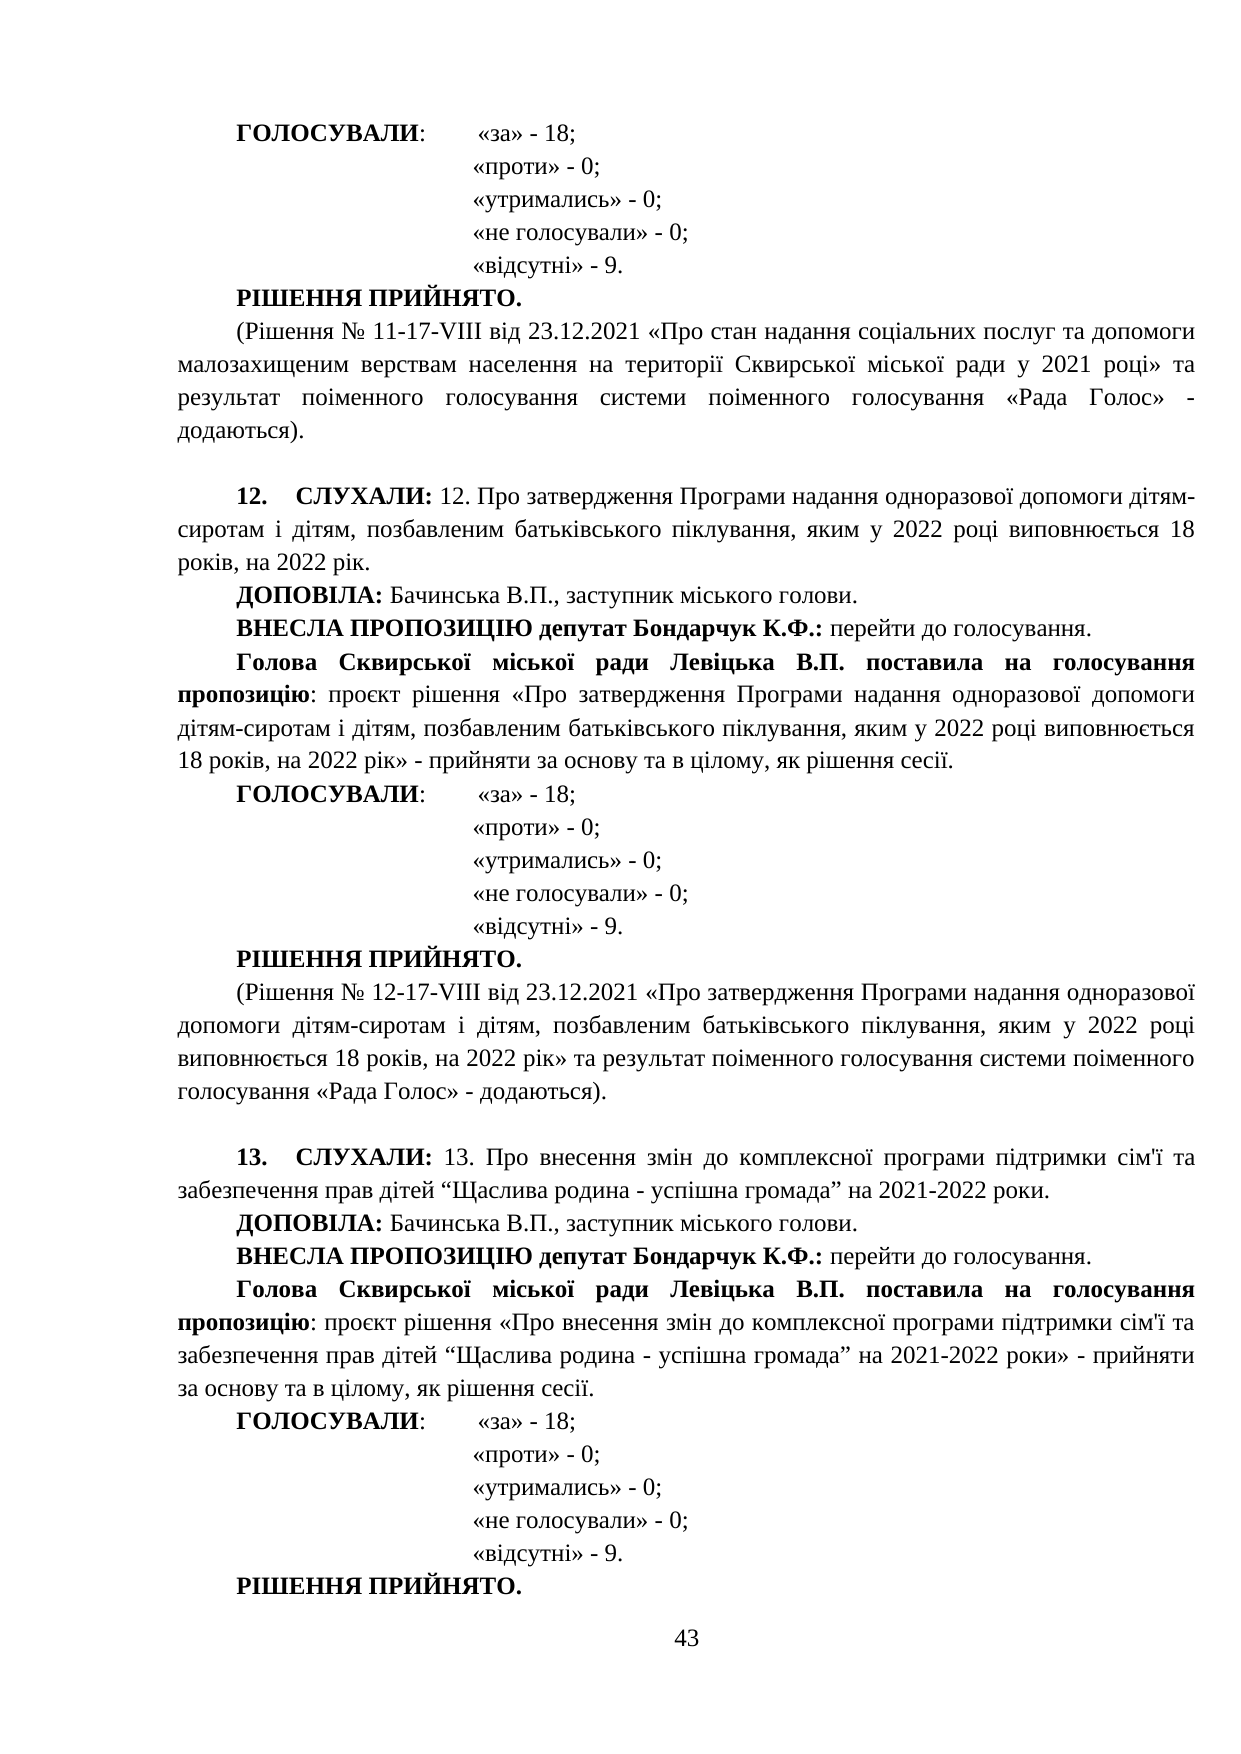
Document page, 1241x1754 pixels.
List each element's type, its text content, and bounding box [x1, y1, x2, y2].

text «проти» - 0; [428, 151, 1196, 180]
text РІШЕННЯ ПРИЙНЯТО. [177, 283, 1196, 312]
text РІШЕННЯ ПРИЙНЯТО. [177, 944, 1196, 972]
text «утримались» - 0; [428, 845, 1196, 873]
text ДОПОВІЛА: Бачинська В.П., заступник міського голови. [177, 1208, 1196, 1237]
text «утримались» - 0; [428, 1472, 1196, 1501]
text Голова Сквирської міської ради Левіцька В.П. поставила на голосування пропозицію: проєкт рішення «Про затвердження Програми надання одноразової допомоги дітям-сиротам і дітям, позбавленим батьківського піклування, яким у 2022 році виповнюється 18 років, на 2022 рік» - прийняти за основу та в цілому, як рішення сесії. [177, 647, 1196, 774]
text РІШЕННЯ ПРИЙНЯТО. [177, 1571, 1196, 1600]
text «проти» - 0; [428, 1439, 1196, 1468]
text ДОПОВІЛА: Бачинська В.П., заступник міського голови. [177, 581, 1196, 609]
text «утримались» - 0; [428, 184, 1196, 213]
list СЛУХАЛИ: 12. Про затвердження Програми надання одноразової допомоги дітям-сиротам і дітям, позбавленим батьківського піклування, яким у 2022 році виповнюється 18 років, на 2022 рік. [177, 481, 1196, 576]
text «проти» - 0; [428, 812, 1196, 840]
text ГОЛОСУВАЛИ: «за» - 18; [177, 1406, 1196, 1435]
text «не голосували» - 0; [428, 878, 1196, 906]
text «не голосували» - 0; [428, 1505, 1196, 1534]
text «не голосували» - 0; [428, 217, 1196, 246]
text (Рішення № 11-17-VIII від 23.12.2021 «Про стан надання соціальних послуг та допомоги малозахищеним верствам населення на території Сквирської міської ради у 2021 році» та результат поіменного голосування системи поіменного голосування «Рада Голос» - додаються). [177, 316, 1196, 444]
text ВНЕСЛА ПРОПОЗИЦІЮ депутат Бондарчук К.Ф.: перейти до голосування. [177, 613, 1196, 642]
text (Рішення № 12-17-VIII від 23.12.2021 «Про затвердження Програми надання одноразової допомоги дітям-сиротам і дітям, позбавленим батьківського піклування, яким у 2022 році виповнюється 18 років, на 2022 рік» та результат поіменного голосування системи поіменного голосування «Рада Голос» - додаються). [177, 977, 1196, 1104]
text ГОЛОСУВАЛИ: «за» - 18; [177, 779, 1196, 807]
list СЛУХАЛИ: 13. Про внесення змін до комплексної програми підтримки сім'ї та забезпечення прав дітей “Щаслива родина - успішна громада” на 2021-2022 роки. [177, 1142, 1196, 1204]
text «відсутні» - 9. [428, 911, 1196, 939]
text Голова Сквирської міської ради Левіцька В.П. поставила на голосування пропозицію: проєкт рішення «Про внесення змін до комплексної програми підтримки сім'ї та забезпечення прав дітей “Щаслива родина - успішна громада” на 2021-2022 роки» - прийняти за основу та в цілому, як рішення сесії. [177, 1274, 1196, 1402]
text ВНЕСЛА ПРОПОЗИЦІЮ депутат Бондарчук К.Ф.: перейти до голосування. [177, 1241, 1196, 1270]
text «відсутні» - 9. [428, 1538, 1196, 1567]
text «відсутні» - 9. [428, 250, 1196, 279]
text ГОЛОСУВАЛИ: «за» - 18; [177, 118, 1196, 147]
